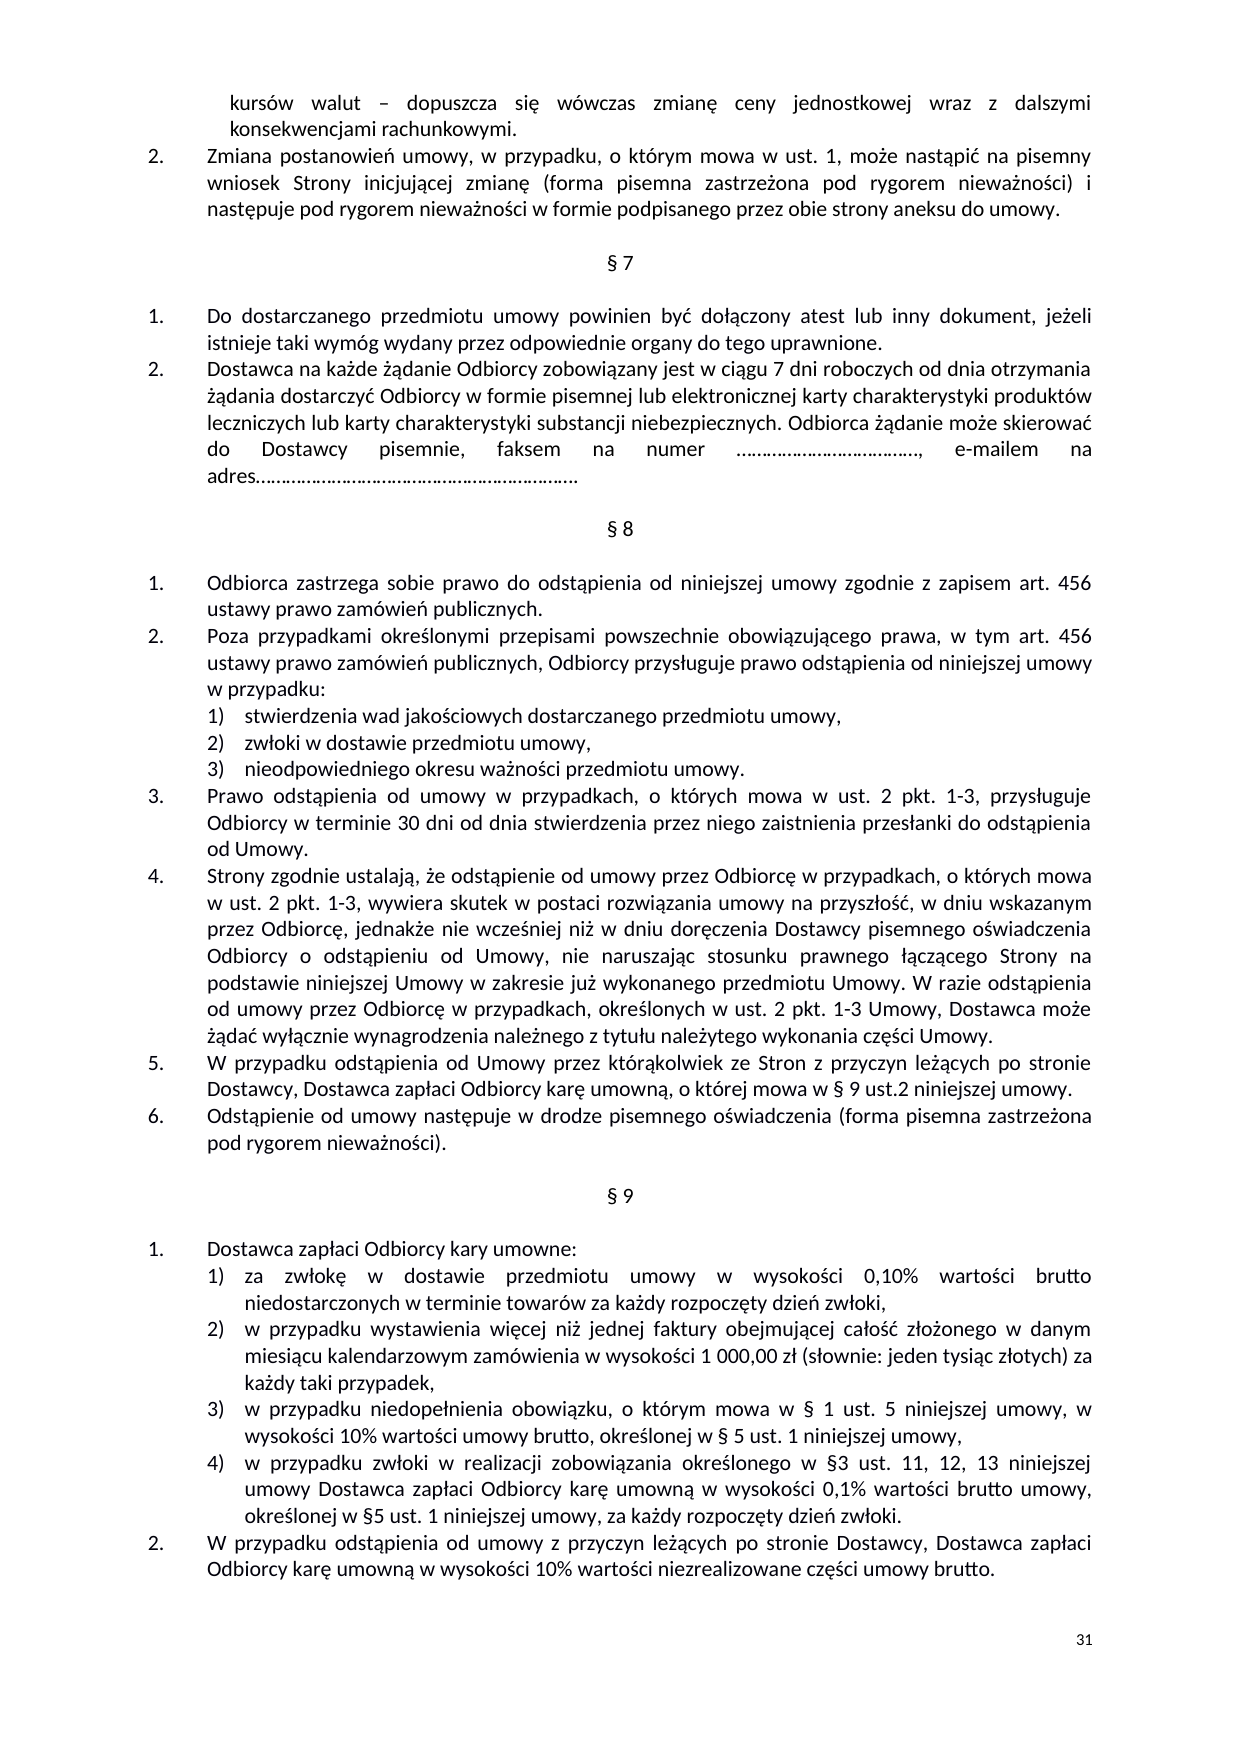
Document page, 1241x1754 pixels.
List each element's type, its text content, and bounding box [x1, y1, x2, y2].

list zwłoki w dostawie przedmiotu umowy, [207, 729, 1093, 755]
list w przypadku zwłoki w realizacji zobowiązania określonego w §3 ust. 11, 12, 13 niniejszej umowy Dostawca zapłaci Odbiorcy karę umowną w wysokości 0,1% wartości brutto umowy, określonej w §5 ust. 1 niniejszej umowy, za każdy rozpoczęty dzień zwłoki. [207, 1449, 1093, 1529]
list Odbiorca zastrzega sobie prawo do odstąpienia od niniejszej umowy zgodnie z zapisem art. 456 ustawy prawo zamówień publicznych. [148, 569, 1093, 622]
list W przypadku odstąpienia od umowy z przyczyn leżących po stronie Dostawcy, Dostawca zapłaci Odbiorcy karę umowną w wysokości 10% wartości niezrealizowane części umowy brutto. [148, 1529, 1092, 1582]
list stwierdzenia wad jakościowych dostarczanego przedmiotu umowy, [207, 702, 1093, 729]
list Prawo odstąpienia od umowy w przypadkach, o których mowa w ust. 2 pkt. 1-3, przysługuje Odbiorcy w terminie 30 dni od dnia stwierdzenia przez niego zaistnienia przesłanki do odstąpienia od Umowy. [148, 782, 1093, 862]
list Poza przypadkami określonymi przepisami powszechnie obowiązującego prawa, w tym art. 456 ustawy prawo zamówień publicznych, Odbiorcy przysługuje prawo odstąpienia od niniejszej umowy w przypadku: [148, 622, 1093, 702]
list Zmiana postanowień umowy, w przypadku, o którym mowa w ust. 1, może nastąpić na pisemny wniosek Strony inicjującej zmianę (forma pisemna zastrzeżona pod rygorem nieważności) i następuje pod rygorem nieważności w formie podpisanego przez obie strony aneksu do umowy. [148, 142, 1092, 222]
text § 9 [148, 1182, 1092, 1209]
list nieodpowiedniego okresu ważności przedmiotu umowy. [207, 755, 1093, 782]
list w przypadku wystawienia więcej niż jednej faktury obejmującej całość złożonego w danym miesiącu kalendarzowym zamówienia w wysokości 1 000,00 zł (słownie: jeden tysiąc złotych) za każdy taki przypadek, [207, 1315, 1093, 1395]
list Strony zgodnie ustalają, że odstąpienie od umowy przez Odbiorcę w przypadkach, o których mowa w ust. 2 pkt. 1-3, wywiera skutek w postaci rozwiązania umowy na przyszłość, w dniu wskazanym przez Odbiorcę, jednakże nie wcześniej niż w dniu doręczenia Dostawcy pisemnego oświadczenia Odbiorcy o odstąpieniu od Umowy, nie naruszając stosunku prawnego łączącego Strony na podstawie niniejszej Umowy w zakresie już wykonanego przedmiotu Umowy. W razie odstąpienia od umowy przez Odbiorcę w przypadkach, określonych w ust. 2 pkt. 1-3 Umowy, Dostawca może żądać wyłącznie wynagrodzenia należnego z tytułu należytego wykonania części Umowy. [148, 862, 1093, 1049]
text § 8 [148, 515, 1092, 542]
text § 7 [148, 249, 1092, 275]
list Dostawca zapłaci Odbiorcy kary umowne: [148, 1235, 1093, 1262]
list Do dostarczanego przedmiotu umowy powinien być dołączony atest lub inny dokument, jeżeli istnieje taki wymóg wydany przez odpowiednie organy do tego uprawnione. [148, 302, 1093, 355]
list Odstąpienie od umowy następuje w drodze pisemnego oświadczenia (forma pisemna zastrzeżona pod rygorem nieważności). [148, 1102, 1093, 1155]
list za zwłokę w dostawie przedmiotu umowy w wysokości 0,10% wartości brutto niedostarczonych w terminie towarów za każdy rozpoczęty dzień zwłoki, [207, 1262, 1093, 1315]
list Dostawca na każde żądanie Odbiorcy zobowiązany jest w ciągu 7 dni roboczych od dnia otrzymania żądania dostarczyć Odbiorcy w formie pisemnej lub elektronicznej karty charakterystyki produktów leczniczych lub karty charakterystyki substancji niebezpiecznych. Odbiorca żądanie może skierować do Dostawcy pisemnie, faksem na numer ………………………………, e-mailem na adres………………………………………………………. [148, 355, 1093, 489]
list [192, 89, 1092, 142]
list w przypadku niedopełnienia obowiązku, o którym mowa w § 1 ust. 5 niniejszej umowy, w wysokości 10% wartości umowy brutto, określonej w § 5 ust. 1 niniejszej umowy, [207, 1395, 1093, 1449]
list W przypadku odstąpienia od Umowy przez którąkolwiek ze Stron z przyczyn leżących po stronie Dostawcy, Dostawca zapłaci Odbiorcy karę umowną, o której mowa w § 9 ust.2 niniejszej umowy. [148, 1049, 1093, 1102]
